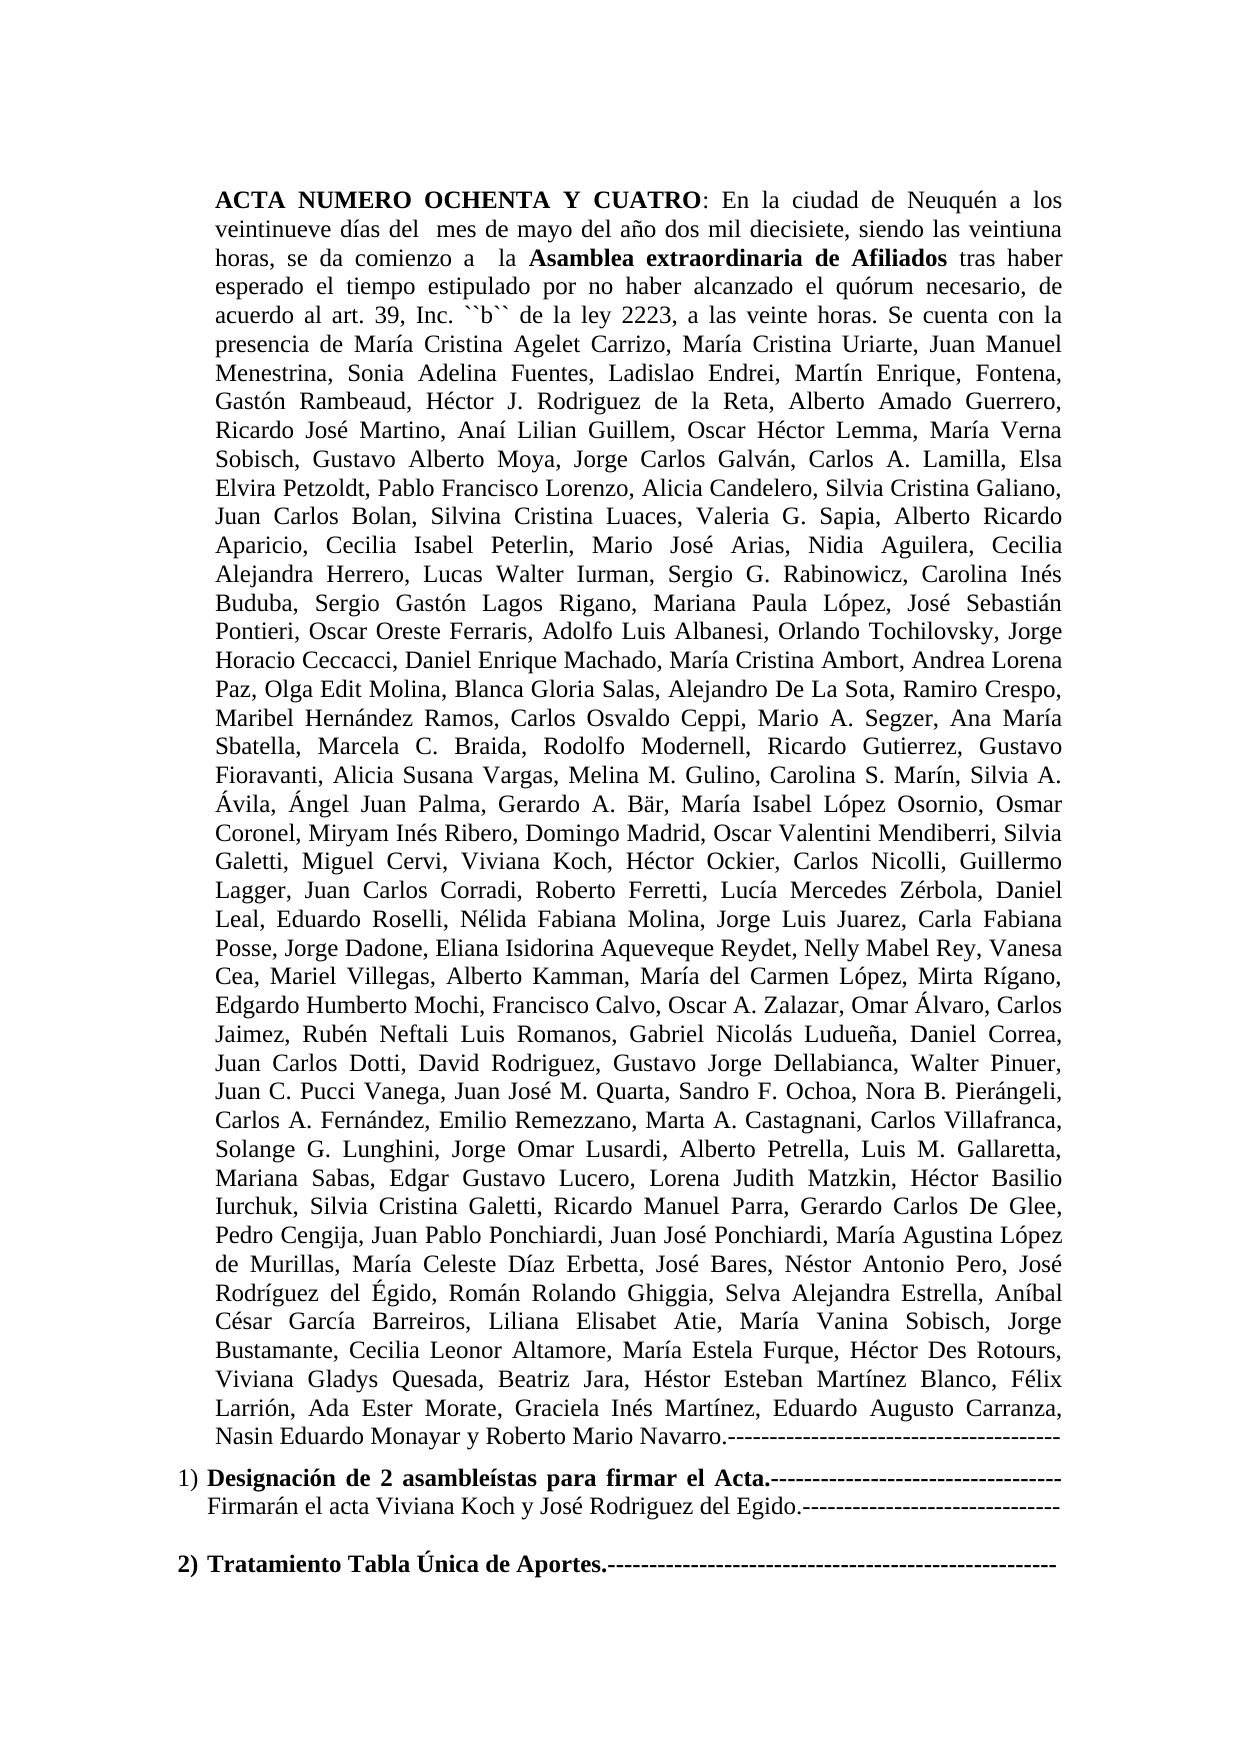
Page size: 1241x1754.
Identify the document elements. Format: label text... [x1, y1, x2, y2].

list Tratamiento Tabla Única de Aportes.------------------------------------------------------ [177, 1549, 1063, 1578]
list Designación de 2 asambleístas para firmar el Acta.----------------------------------- Firmarán el acta Viviana Koch y José Rodriguez del Egido.------------------------------- [177, 1463, 1063, 1520]
text ACTA NUMERO OCHENTA Y CUATRO: En la ciudad de Neuquén a los veintinueve días del mes de mayo del año dos mil diecisiete, siendo las veintiuna horas, se da comienzo a la Asamblea extraordinaria de Afiliados tras haber esperado el tiempo estipulado por no haber alcanzado el quórum necesario, de acuerdo al art. 39, Inc. ``b`` de la ley 2223, a las veinte horas. Se cuenta con la presencia de María Cristina Agelet Carrizo, María Cristina Uriarte, Juan Manuel Menestrina, Sonia Adelina Fuentes, Ladislao Endrei, Martín Enrique, Fontena, Gastón Rambeaud, Héctor J. Rodriguez de la Reta, Alberto Amado Guerrero, Ricardo José Martino, Anaí Lilian Guillem, Oscar Héctor Lemma, María Verna Sobisch, Gustavo Alberto Moya, Jorge Carlos Galván, Carlos A. Lamilla, Elsa Elvira Petzoldt, Pablo Francisco Lorenzo, Alicia Candelero, Silvia Cristina Galiano, Juan Carlos Bolan, Silvina Cristina Luaces, Valeria G. Sapia, Alberto Ricardo Aparicio, Cecilia Isabel Peterlin, Mario José Arias, Nidia Aguilera, Cecilia Alejandra Herrero, Lucas Walter Iurman, Sergio G. Rabinowicz, Carolina Inés Buduba, Sergio Gastón Lagos Rigano, Mariana Paula López, José Sebastián Pontieri, Oscar Oreste Ferraris, Adolfo Luis Albanesi, Orlando Tochilovsky, Jorge Horacio Ceccacci, Daniel Enrique Machado, María Cristina Ambort, Andrea Lorena Paz, Olga Edit Molina, Blanca Gloria Salas, Alejandro De La Sota, Ramiro Crespo, Maribel Hernández Ramos, Carlos Osvaldo Ceppi, Mario A. Segzer, Ana María Sbatella, Marcela C. Braida, Rodolfo Modernell, Ricardo Gutierrez, Gustavo Fioravanti, Alicia Susana Vargas, Melina M. Gulino, Carolina S. Marín, Silvia A. Ávila, Ángel Juan Palma, Gerardo A. Bär, María Isabel López Osornio, Osmar Coronel, Miryam Inés Ribero, Domingo Madrid, Oscar Valentini Mendiberri, Silvia Galetti, Miguel Cervi, Viviana Koch, Héctor Ockier, Carlos Nicolli, Guillermo Lagger, Juan Carlos Corradi, Roberto Ferretti, Lucía Mercedes Zérbola, Daniel Leal, Eduardo Roselli, Nélida Fabiana Molina, Jorge Luis Juarez, Carla Fabiana Posse, Jorge Dadone, Eliana Isidorina Aqueveque Reydet, Nelly Mabel Rey, Vanesa Cea, Mariel Villegas, Alberto Kamman, María del Carmen López, Mirta Rígano, Edgardo Humberto Mochi, Francisco Calvo, Oscar A. Zalazar, Omar Álvaro, Carlos Jaimez, Rubén Neftali Luis Romanos, Gabriel Nicolás Ludueña, Daniel Correa, Juan Carlos Dotti, David Rodriguez, Gustavo Jorge Dellabianca, Walter Pinuer, Juan C. Pucci Vanega, Juan José M. Quarta, Sandro F. Ochoa, Nora B. Pierángeli, Carlos A. Fernández, Emilio Remezzano, Marta A. Castagnani, Carlos Villafranca, Solange G. Lunghini, Jorge Omar Lusardi, Alberto Petrella, Luis M. Gallaretta, Mariana Sabas, Edgar Gustavo Lucero, Lorena Judith Matzkin, Héctor Basilio Iurchuk, Silvia Cristina Galetti, Ricardo Manuel Parra, Gerardo Carlos De Glee, Pedro Cengija, Juan Pablo Ponchiardi, Juan José Ponchiardi, María Agustina López de Murillas, María Celeste Díaz Erbetta, José Bares, Néstor Antonio Pero, José Rodríguez del Égido, Román Rolando Ghiggia, Selva Alejandra Estrella, Aníbal César García Barreiros, Liliana Elisabet Atie, María Vanina Sobisch, Jorge Bustamante, Cecilia Leonor Altamore, María Estela Furque, Héctor Des Rotours, Viviana Gladys Quesada, Beatriz Jara, Héstor Esteban Martínez Blanco, Félix Larrión, Ada Ester Morate, Graciela Inés Martínez, Eduardo Augusto Carranza, Nasin Eduardo Monayar y Roberto Mario Navarro.---------------------------------------- [215, 185, 1063, 1450]
